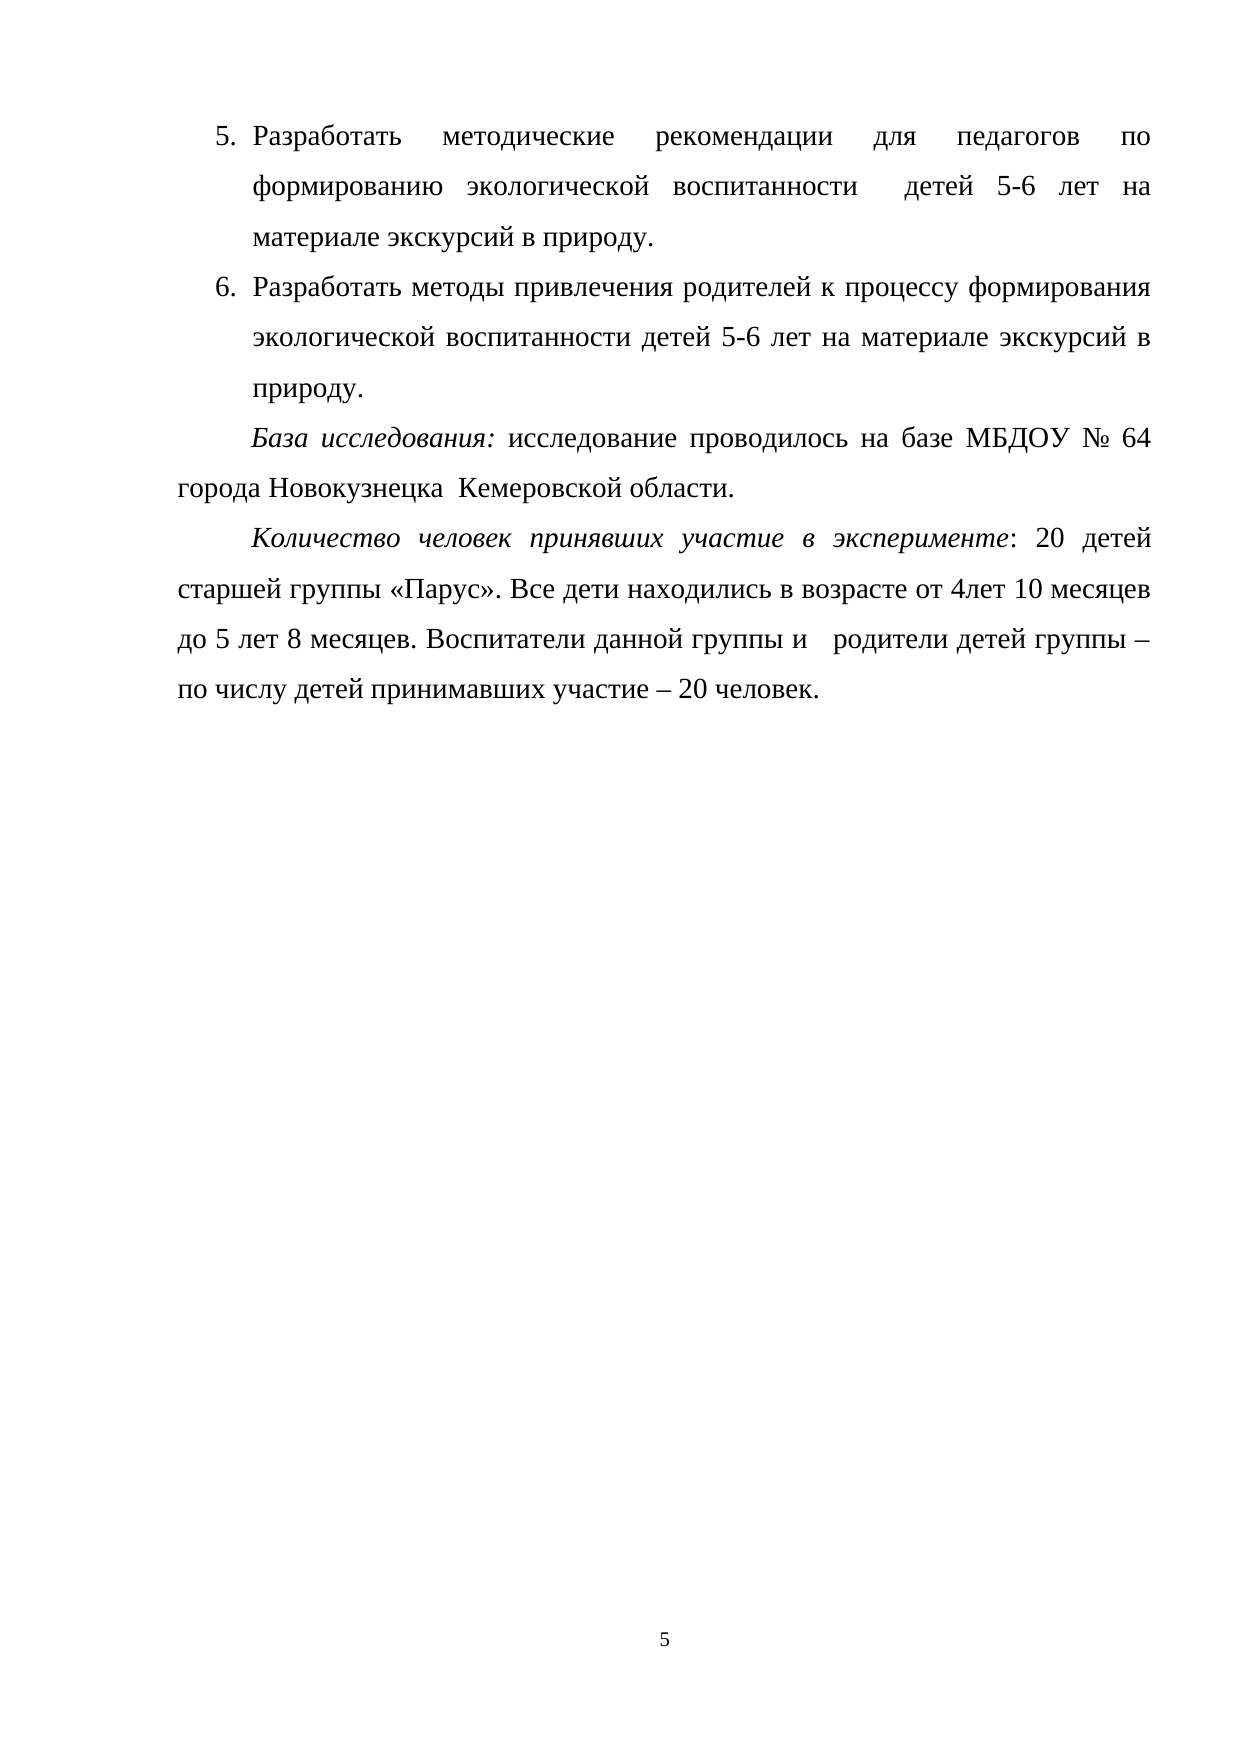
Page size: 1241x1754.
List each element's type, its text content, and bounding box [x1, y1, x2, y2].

text База исследования: исследование проводилось на базе МБДОУ № 64 города Новокузнецка Кемеровской области. [177, 420, 1152, 504]
list Разработать методы привлечения родителей к процессу формирования экологической воспитанности детей 5-6 лет на материале экскурсий в природу. [215, 269, 1152, 403]
list Разработать методические рекомендации для педагогов по формированию экологической воспитанности детей 5-6 лет на материале экскурсий в природу. [215, 118, 1152, 252]
text Количество человек принявших участие в эксперименте: 20 детей старшей группы «Парус». Все дети находились в возрасте от 4лет 10 месяцев до 5 лет 8 месяцев. Воспитатели данной группы и родители детей группы – по числу детей принимавших участие – 20 человек. [177, 521, 1152, 705]
